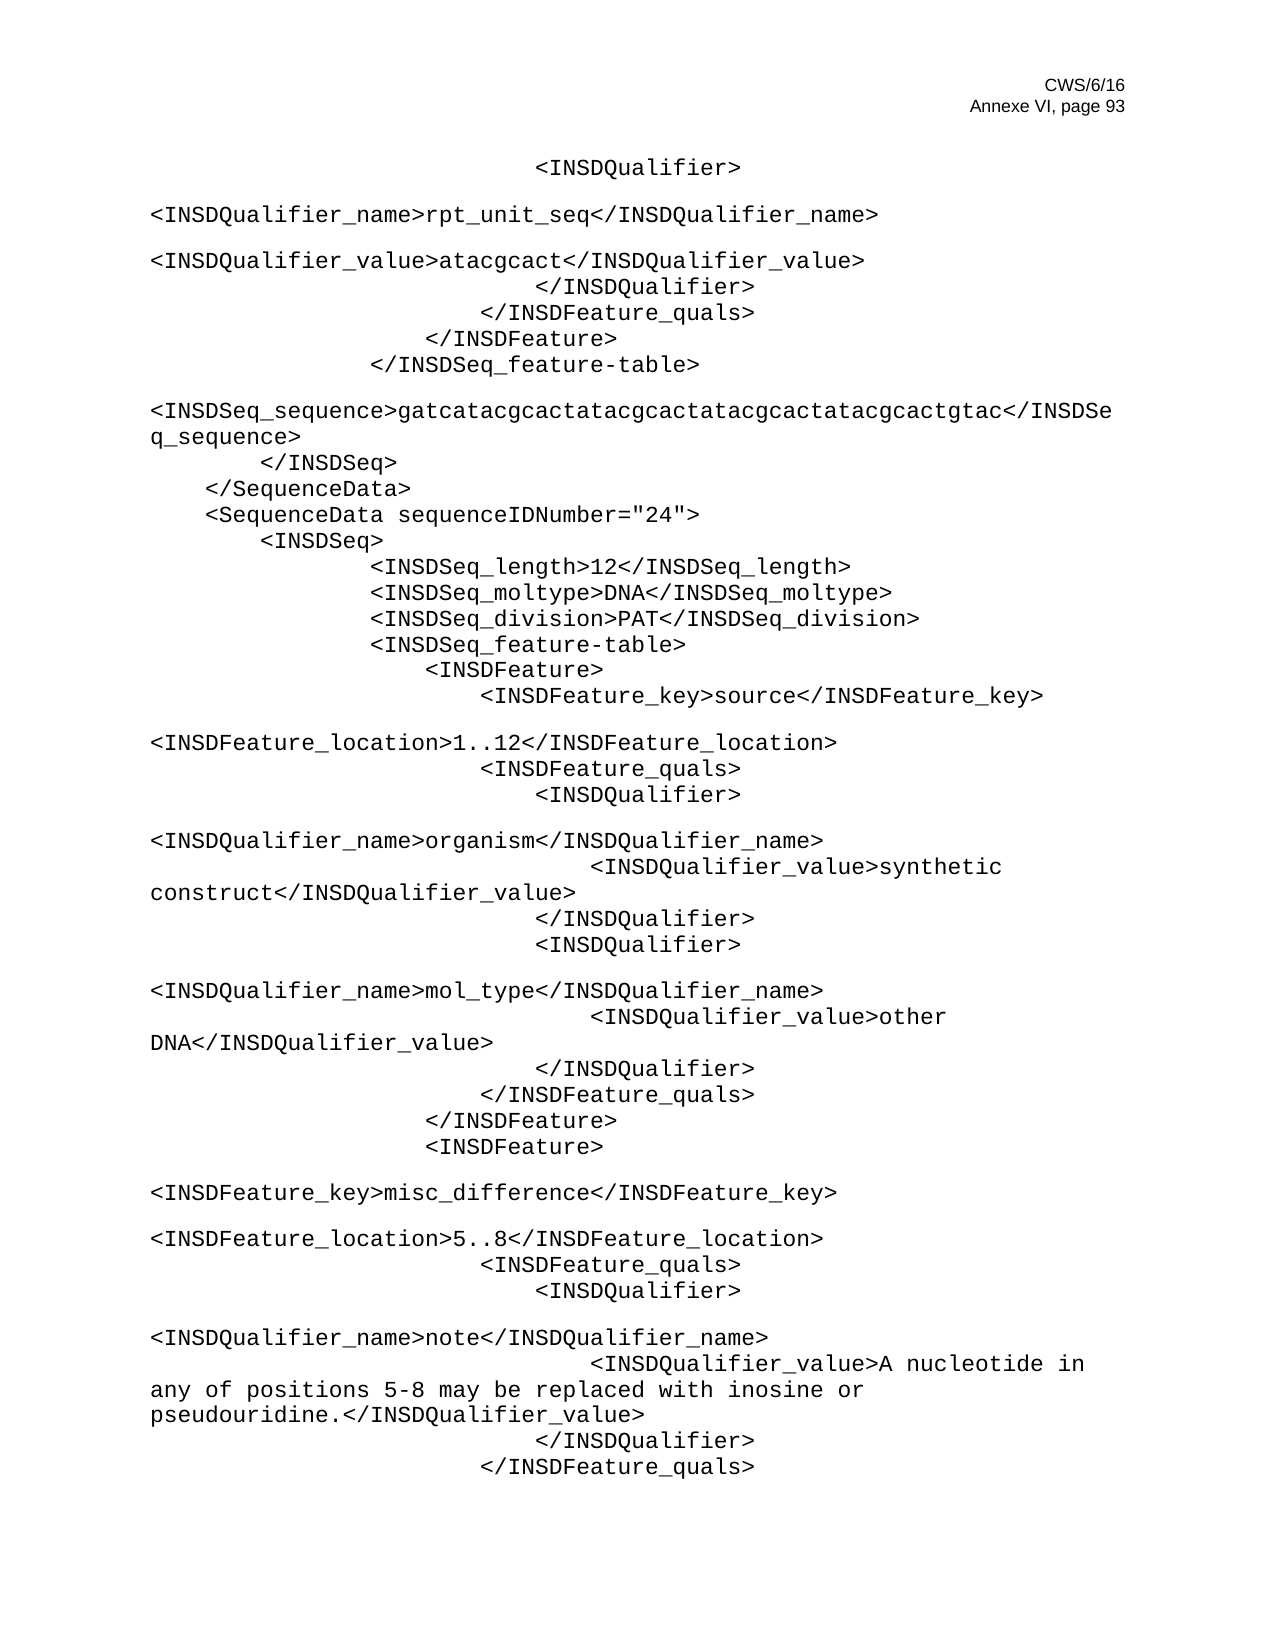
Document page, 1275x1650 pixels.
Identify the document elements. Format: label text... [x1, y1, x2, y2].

text </INSDQualifier> [150, 907, 1125, 933]
text </INSDFeature_quals> [150, 301, 1125, 327]
text <INSDQualifier_name>organism</INSDQualifier_name> [150, 809, 1125, 855]
text </INSDFeature> [150, 1109, 1125, 1135]
text </SequenceData> [150, 477, 1125, 503]
text <INSDFeature_key>misc_difference</INSDFeature_key> [150, 1161, 1125, 1207]
text <INSDFeature_location>5..8</INSDFeature_location> [150, 1207, 1125, 1254]
text <INSDSeq_sequence>gatcatacgcactatacgcactatacgcactatacgcactgtac</INSDSeq_sequence> [150, 379, 1125, 451]
text <INSDFeature_location>1..12</INSDFeature_location> [150, 711, 1125, 757]
text <INSDFeature_quals> [150, 757, 1125, 783]
text </INSDFeature> [150, 327, 1125, 353]
text <INSDSeq_division>PAT</INSDSeq_division> [150, 607, 1125, 633]
text <INSDFeature_quals> [150, 1254, 1125, 1280]
text <INSDQualifier> [150, 157, 1125, 183]
text <INSDSeq_moltype>DNA</INSDSeq_moltype> [150, 581, 1125, 607]
text <INSDSeq_length>12</INSDSeq_length> [150, 555, 1125, 581]
text <INSDQualifier_value>other DNA</INSDQualifier_value> [150, 1005, 1125, 1057]
text <SequenceData sequenceIDNumber="24"> [150, 503, 1125, 529]
text <INSDQualifier_value>A nucleotide in any of positions 5-8 may be replaced with inosine or pseudouridine.</INSDQualifier_value> [150, 1352, 1125, 1430]
text <INSDSeq_feature-table> [150, 633, 1125, 659]
text <INSDQualifier> [150, 783, 1125, 809]
text <INSDQualifier_value>atacgcact</INSDQualifier_value> [150, 229, 1125, 275]
text </INSDQualifier> [150, 1430, 1125, 1456]
text <INSDQualifier_value>synthetic construct</INSDQualifier_value> [150, 855, 1125, 907]
text <INSDQualifier_name>rpt_unit_seq</INSDQualifier_name> [150, 183, 1125, 229]
text <INSDQualifier> [150, 1280, 1125, 1306]
text <INSDFeature_key>source</INSDFeature_key> [150, 685, 1125, 711]
text </INSDSeq> [150, 451, 1125, 477]
text <INSDFeature> [150, 1135, 1125, 1161]
text </INSDQualifier> [150, 275, 1125, 301]
text <INSDQualifier_name>mol_type</INSDQualifier_name> [150, 959, 1125, 1005]
text <INSDQualifier> [150, 933, 1125, 959]
text </INSDFeature_quals> [150, 1083, 1125, 1109]
text </INSDSeq_feature-table> [150, 353, 1125, 379]
text </INSDFeature_quals> [150, 1456, 1125, 1482]
text <INSDQualifier_name>note</INSDQualifier_name> [150, 1306, 1125, 1352]
text <INSDFeature> [150, 659, 1125, 685]
text </INSDQualifier> [150, 1057, 1125, 1083]
text <INSDSeq> [150, 529, 1125, 555]
